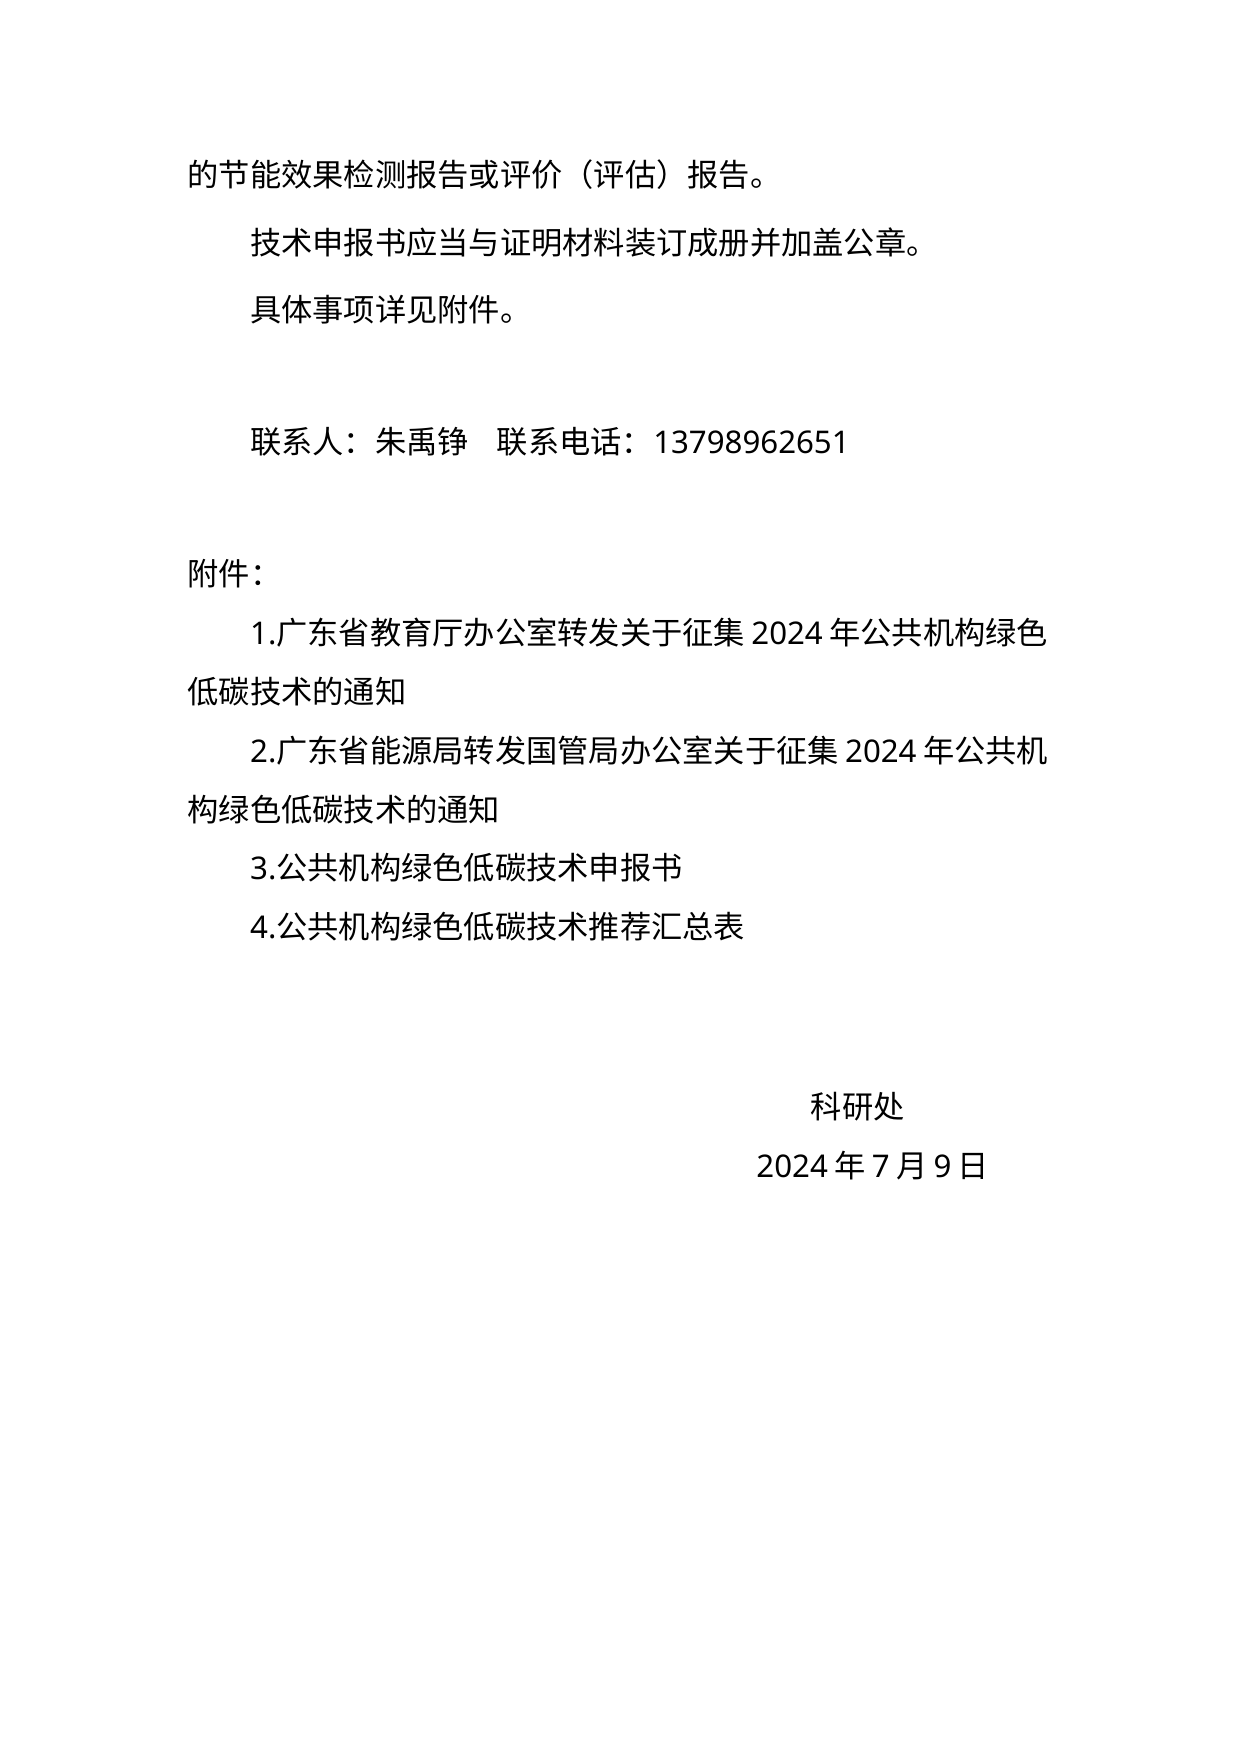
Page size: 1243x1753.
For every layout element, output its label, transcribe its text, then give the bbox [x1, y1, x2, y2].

text 技术申报书应当与证明材料装订成册并加盖公章。 [187, 218, 1055, 263]
text 4.公共机构绿色低碳技术推荐汇总表 [187, 902, 1055, 948]
text 2.广东省能源局转发国管局办公室关于征集2024年公共机构绿色低碳技术的通知 [187, 726, 1055, 830]
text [187, 150, 1055, 195]
text 3.公共机构绿色低碳技术申报书 [187, 843, 1055, 889]
text 联系人：朱禹铮 联系电话：13798962651 [187, 417, 1055, 463]
text 附件： [187, 549, 1055, 594]
text 2024年7月9日 [187, 1130, 988, 1189]
text 具体事项详见附件。 [187, 286, 1055, 331]
text 1.广东省教育厅办公室转发关于征集2024年公共机构绿色低碳技术的通知 [187, 608, 1055, 712]
text 科研处 [187, 1072, 904, 1130]
